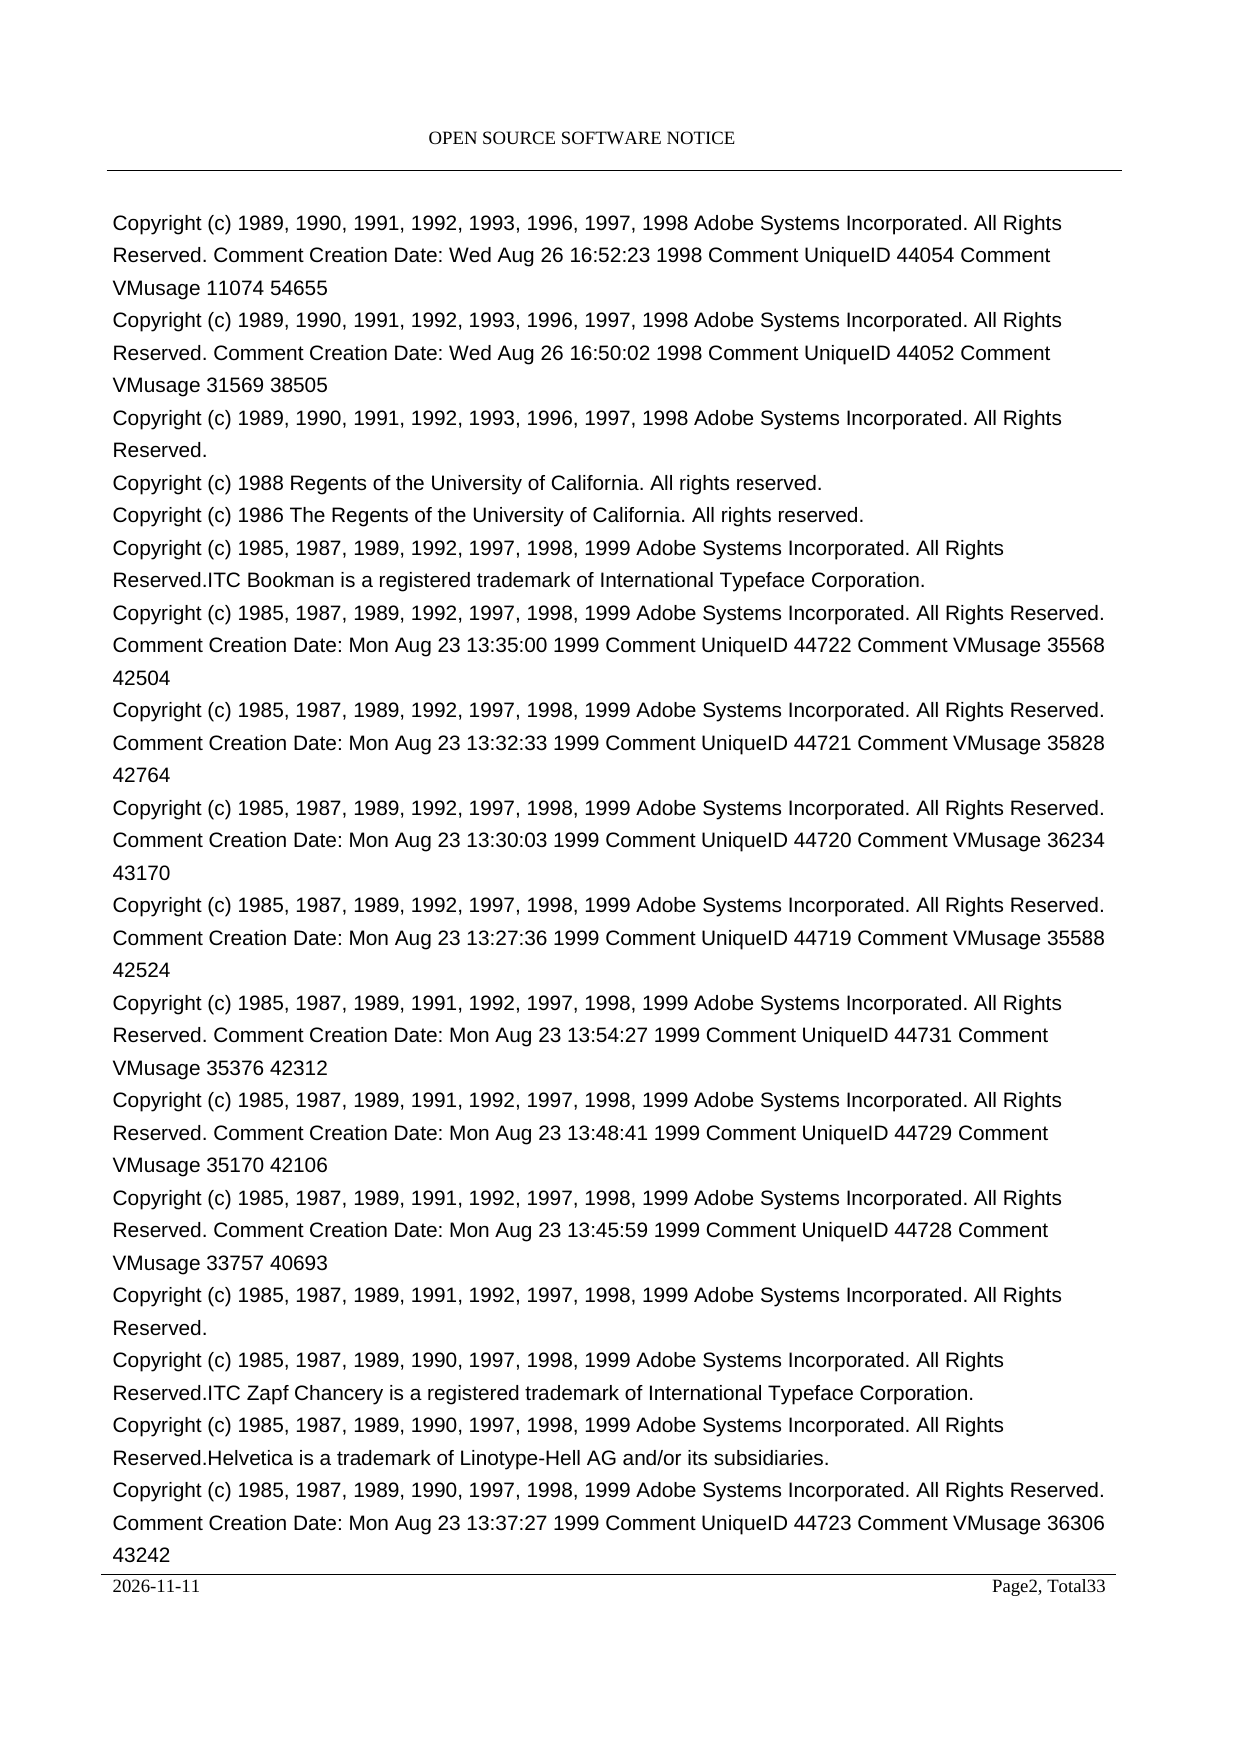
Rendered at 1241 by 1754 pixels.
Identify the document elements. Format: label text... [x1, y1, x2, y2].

text Copyright (c) 1985, 1987, 1989, 1990, 1997, 1998, 1999 Adobe Systems Incorporated. All Rights Reserved. Comment Creation Date: Mon Aug 23 13:37:27 1999 Comment UniqueID 44723 Comment VMusage 36306 43242 [112, 1474, 1128, 1571]
text Copyright (c) 1985, 1987, 1989, 1992, 1997, 1998, 1999 Adobe Systems Incorporated. All Rights Reserved. Comment Creation Date: Mon Aug 23 13:27:36 1999 Comment UniqueID 44719 Comment VMusage 35588 42524 [112, 889, 1128, 986]
text Copyright (c) 1985, 1987, 1989, 1990, 1997, 1998, 1999 Adobe Systems Incorporated. All Rights Reserved.Helvetica is a trademark of Linotype-Hell AG and/or its subsidiaries. [112, 1409, 1128, 1474]
text Copyright (c) 1985, 1987, 1989, 1991, 1992, 1997, 1998, 1999 Adobe Systems Incorporated. All Rights Reserved. [112, 1279, 1128, 1344]
text Copyright (c) 1985, 1987, 1989, 1991, 1992, 1997, 1998, 1999 Adobe Systems Incorporated. All Rights Reserved. Comment Creation Date: Mon Aug 23 13:45:59 1999 Comment UniqueID 44728 Comment VMusage 33757 40693 [112, 1181, 1128, 1279]
text Copyright (c) 1985, 1987, 1989, 1992, 1997, 1998, 1999 Adobe Systems Incorporated. All Rights Reserved. Comment Creation Date: Mon Aug 23 13:35:00 1999 Comment UniqueID 44722 Comment VMusage 35568 42504 [112, 596, 1128, 694]
text Copyright (c) 1985, 1987, 1989, 1992, 1997, 1998, 1999 Adobe Systems Incorporated. All Rights Reserved. Comment Creation Date: Mon Aug 23 13:30:03 1999 Comment UniqueID 44720 Comment VMusage 36234 43170 [112, 791, 1128, 889]
text Copyright (c) 1989, 1990, 1991, 1992, 1993, 1996, 1997, 1998 Adobe Systems Incorporated. All Rights Reserved. Comment Creation Date: Wed Aug 26 16:50:02 1998 Comment UniqueID 44052 Comment VMusage 31569 38505 [112, 304, 1128, 401]
text Copyright (c) 1989, 1990, 1991, 1992, 1993, 1996, 1997, 1998 Adobe Systems Incorporated. All Rights Reserved. Comment Creation Date: Wed Aug 26 16:52:23 1998 Comment UniqueID 44054 Comment VMusage 11074 54655 [112, 206, 1128, 304]
text Copyright (c) 1985, 1987, 1989, 1991, 1992, 1997, 1998, 1999 Adobe Systems Incorporated. All Rights Reserved. Comment Creation Date: Mon Aug 23 13:54:27 1999 Comment UniqueID 44731 Comment VMusage 35376 42312 [112, 986, 1128, 1084]
text Copyright (c) 1988 Regents of the University of California. All rights reserved. [112, 466, 1128, 499]
text Copyright (c) 1986 The Regents of the University of California. All rights reserved. [112, 499, 1128, 531]
text Copyright (c) 1985, 1987, 1989, 1990, 1997, 1998, 1999 Adobe Systems Incorporated. All Rights Reserved.ITC Zapf Chancery is a registered trademark of International Typeface Corporation. [112, 1344, 1128, 1409]
text Copyright (c) 1985, 1987, 1989, 1992, 1997, 1998, 1999 Adobe Systems Incorporated. All Rights Reserved. Comment Creation Date: Mon Aug 23 13:32:33 1999 Comment UniqueID 44721 Comment VMusage 35828 42764 [112, 694, 1128, 791]
text Copyright (c) 1989, 1990, 1991, 1992, 1993, 1996, 1997, 1998 Adobe Systems Incorporated. All Rights Reserved. [112, 401, 1128, 466]
text Copyright (c) 1985, 1987, 1989, 1991, 1992, 1997, 1998, 1999 Adobe Systems Incorporated. All Rights Reserved. Comment Creation Date: Mon Aug 23 13:48:41 1999 Comment UniqueID 44729 Comment VMusage 35170 42106 [112, 1084, 1128, 1181]
text Copyright (c) 1985, 1987, 1989, 1992, 1997, 1998, 1999 Adobe Systems Incorporated. All Rights Reserved.ITC Bookman is a registered trademark of International Typeface Corporation. [112, 531, 1128, 596]
